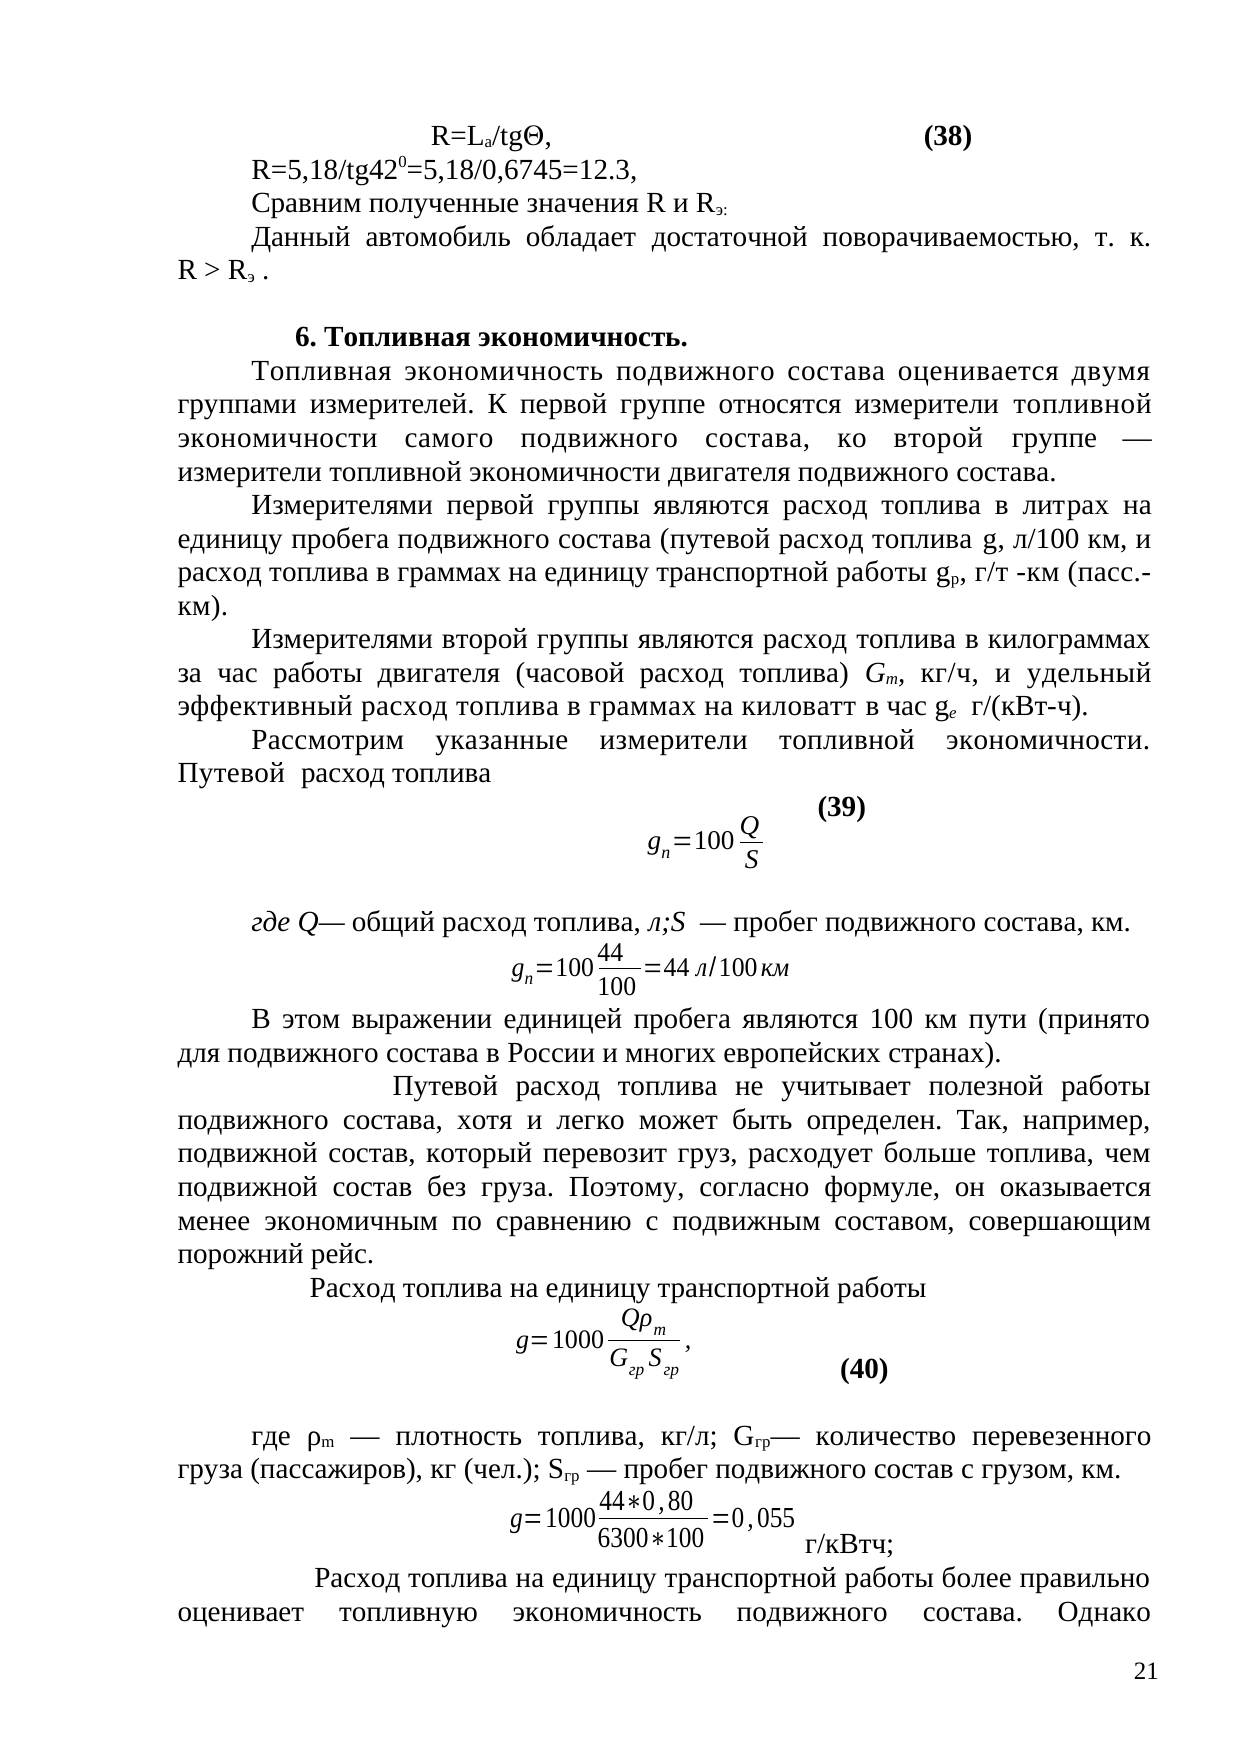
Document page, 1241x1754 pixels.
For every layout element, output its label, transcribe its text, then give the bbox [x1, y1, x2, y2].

text Расход топлива на единицу транспортной работы [177, 1270, 1152, 1303]
text R=5,18/tg420=5,18/0,6745=12.3, [177, 152, 1152, 185]
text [177, 1560, 1152, 1627]
text г/кВтч; [177, 1485, 1152, 1560]
text Измерителями второй группы являются расход топлива в килограммах за час работы двигателя (часовой расход топлива) Gт, кг/ч, и удельный эффективный расход топлива в граммах на киловатт в час gе г/(кВт-ч). [177, 621, 1152, 722]
text (39) [177, 789, 1152, 823]
text (40) [177, 1303, 1152, 1384]
text Данный автомобиль обладает достаточной поворачиваемостью, т. к. R > Rэ . [177, 219, 1152, 286]
text В этом выражении единицей пробега являются пути (принято для подвижного состава в России и многих европейских странах). [177, 1001, 1152, 1068]
text R=La/tg, (38) [177, 118, 1152, 152]
text Измерителями первой группы являются расход топлива в литрах на единицу пробега подвижного состава (путевой расход топлива g, л/100 км, и расход топлива в граммах на единицу транспортной работы gр, г/т -км (пасс.-км). [177, 487, 1152, 621]
text Путевой расход топлива не учитывает полезной работы подвижного состава, хотя и легко может быть определен. Так, например, подвижной состав, который перевозит груз, расходует больше топлива, чем подвижной состав без груза. Поэтому, согласно формуле, он оказывается менее экономичным по сравнению с подвижным составом, совершающим порожний рейс. [177, 1068, 1152, 1270]
text где ρm — плотность топлива, кг/л; Gгр— количество перевезенного груза (пассажиров), кг (чел.); Sгр — пробег подвижного состав с грузом, км. [177, 1418, 1152, 1485]
text 6. Топливная экономичность. [177, 319, 1152, 353]
text Рассмотрим указанные измерители топливной экономичности. Путевой расход топлива [177, 722, 1152, 789]
text Сравним полученные значения R и Rэ: [177, 185, 1152, 219]
text где Q— общий расход топлива, л;S — пробег подвижного состава, км. [177, 904, 1152, 937]
text Топливная экономичность подвижного состава оценивается двумя группами измерителей. К первой группе относятся измерители топливной экономичности самого подвижного состава, ко второй группе — измерители топливной экономичности двигателя подвижного состава. [177, 353, 1152, 487]
